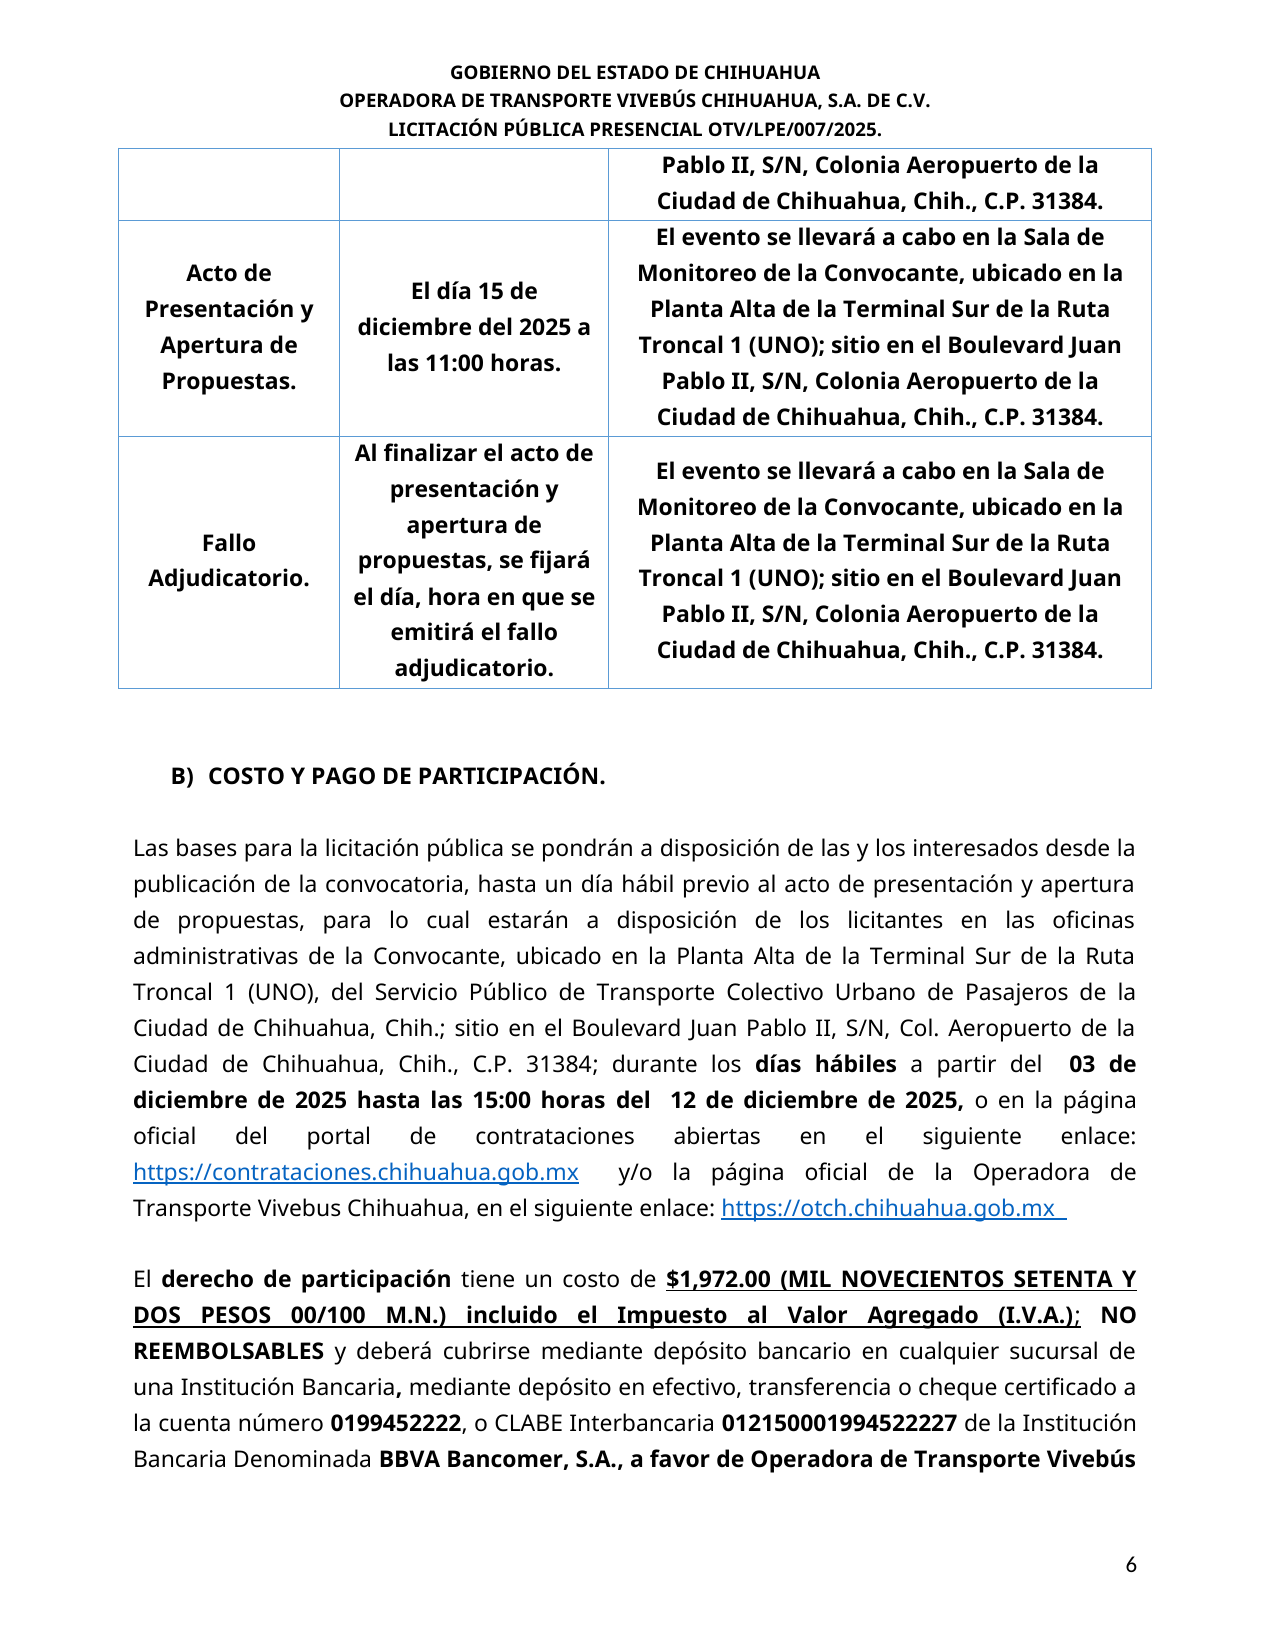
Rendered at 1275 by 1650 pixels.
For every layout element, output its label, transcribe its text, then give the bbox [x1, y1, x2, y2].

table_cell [609, 149, 1151, 220]
table_cell Acto de Presentación y Apertura de Propuestas. [119, 221, 339, 436]
table_cell Fallo Adjudicatorio. [119, 437, 339, 687]
table_cell El día 15 de diciembre del 2025 a las 11:00 horas. [340, 221, 608, 436]
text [133, 1263, 1137, 1474]
table_cell Al finalizar el acto de presentación y apertura de propuestas, se fijará el día, hora en que se emitirá el fallo adjudicatorio. [340, 437, 608, 687]
text Las bases para la licitación pública se pondrán a disposición de las y los interesados desde la publicación de la convocatoria, hasta un día hábil previo al acto de presentación y apertura de propuestas, para lo cual estarán a disposición de los licitantes en las oficinas administrativas de la Convocante, ubicado en la Planta Alta de la Terminal Sur de la Ruta Troncal 1 (UNO), del Servicio Público de Transporte Colectivo Urbano de Pasajeros de la Ciudad de Chihuahua, Chih.; sitio en el Boulevard Juan Pablo II, S/N, Col. Aeropuerto de la Ciudad de Chihuahua, Chih., C.P. 31384; durante los días hábiles a partir del 03 de diciembre de 2025 hasta las 15:00 horas del 12 de diciembre de 2025, o en la página oficial del portal de contrataciones abiertas en el siguiente enlace: https://contrataciones.chihuahua.gob.mx y/o la página oficial de la Operadora de Transporte Vivebus Chihuahua, en el siguiente enlace: https://otch.chihuahua.gob.mx [133, 832, 1137, 1223]
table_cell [119, 149, 339, 220]
list COSTO Y PAGO DE PARTICIPACIÓN. [170, 760, 1137, 792]
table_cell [340, 149, 608, 220]
